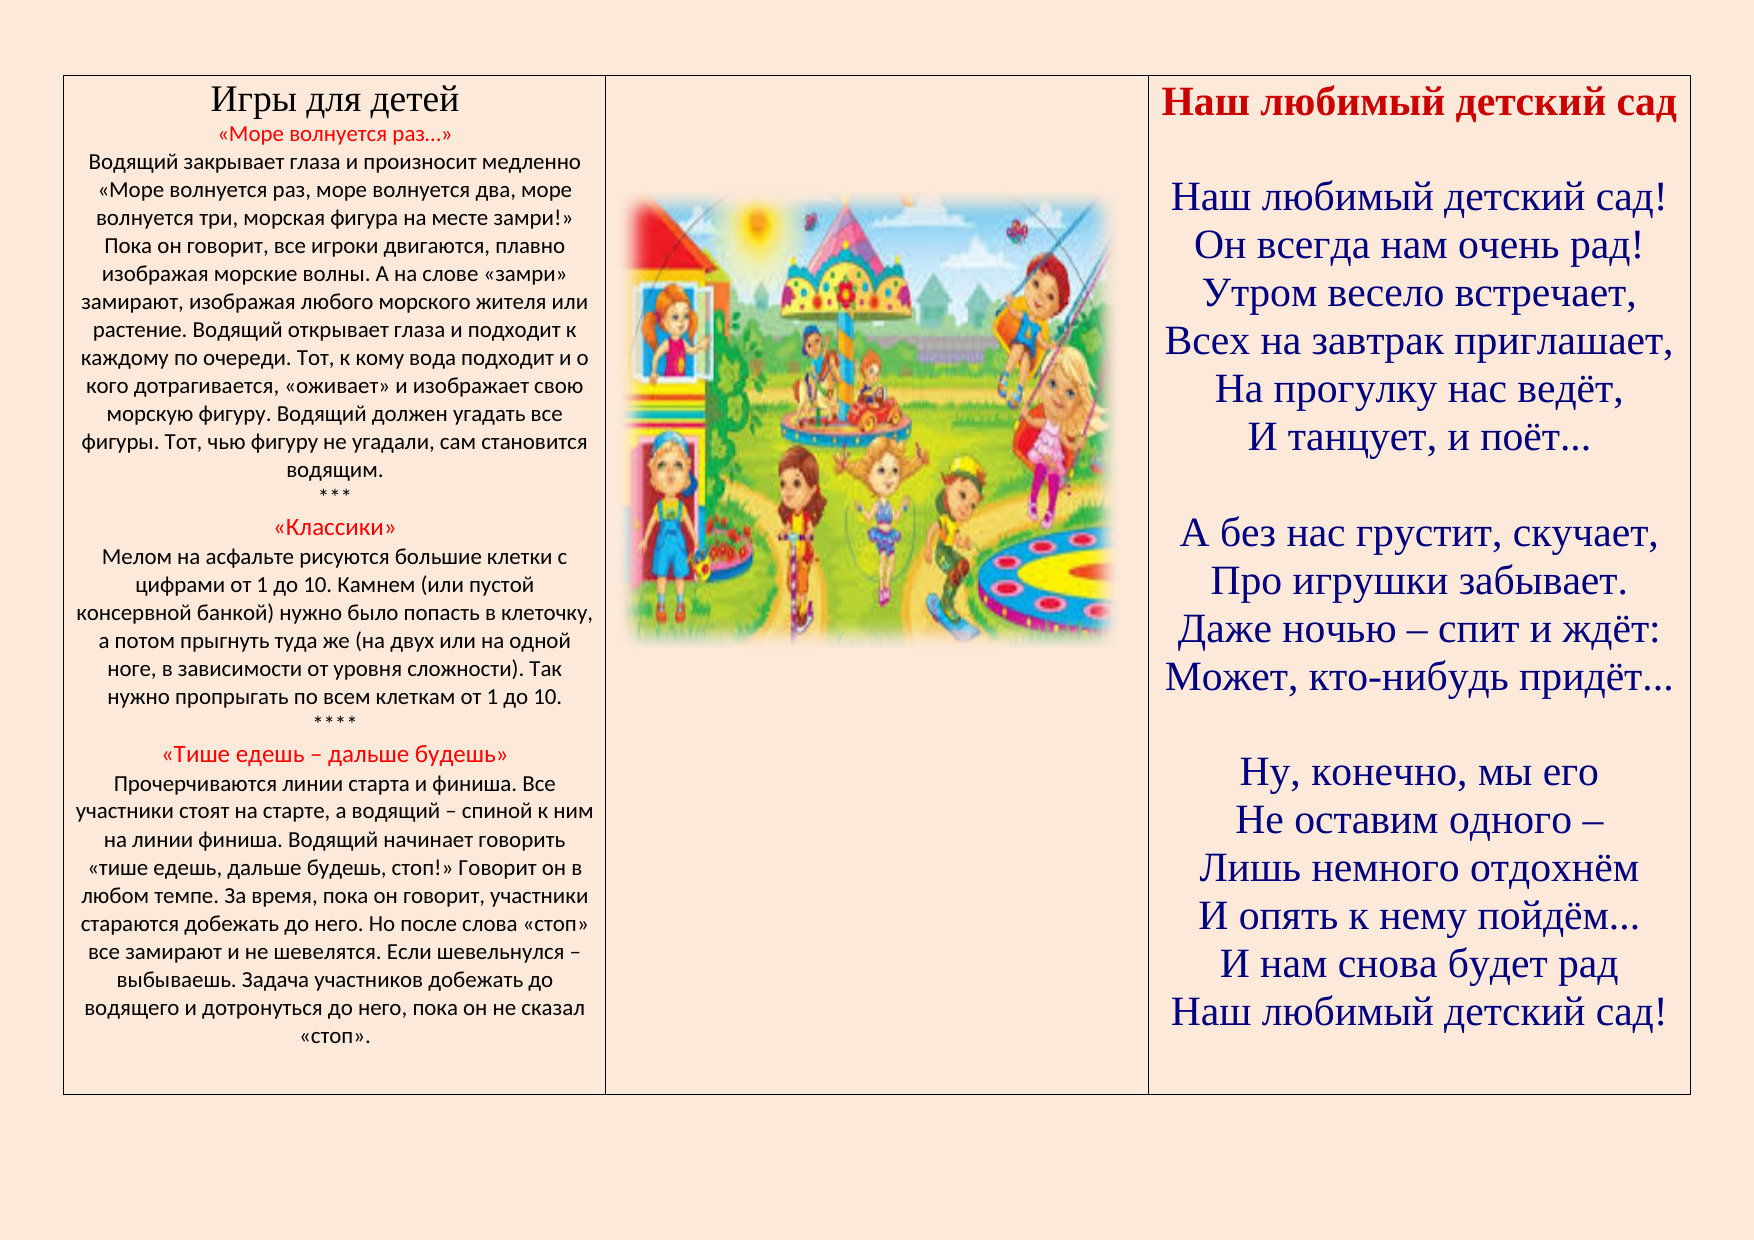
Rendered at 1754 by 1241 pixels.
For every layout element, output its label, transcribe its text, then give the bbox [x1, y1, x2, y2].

table_header [606, 76, 1148, 1093]
picture [647, 218, 1090, 621]
table_header Наш любимый детский сад Наш любимый детский сад! Он всегда нам очень рад! Утром весело встречает, Всех на завтрак приглашает, На прогулку нас ведёт, И танцует, и поёт... А без нас грустит, скучает, Про игрушки забывает. Даже ночью – спит и ждёт: Может, кто-нибудь придёт... Ну, конечно, мы его Не оставим одного – Лишь немного отдохнём И опять к нему пойдём... И нам снова будет рад Наш любимый детский сад! [1149, 76, 1690, 1093]
picture [1082, 603, 1090, 620]
table_header Игры для детей «Море волнуется раз…» Водящий закрывает глаза и произносит медленно «Море волнуется раз, море волнуется два, море волнуется три, морская фигура на месте замри!» Пока он говорит, все игроки двигаются, плавно изображая морские волны. А на слове «замри» замирают, изображая любого морского жителя или растение. Водящий открывает глаза и подходит к каждому по очереди. Тот, к кому вода подходит и о кого дотрагивается, «оживает» и изображает свою морскую фигуру. Водящий должен угадать все фигуры. Тот, чью фигуру не угадали, сам становится водящим. *** «Классики» Мелом на асфальте рисуются большие клетки с цифрами от 1 до 10. Камнем (или пустой консервной банкой) нужно было попасть в клеточку, а потом прыгнуть туда же (на двух или на одной ноге, в зависимости от уровня сложности). Так нужно пропрыгать по всем клеткам от 1 до 10. **** «Тише едешь – дальше будешь» Прочерчиваются линии старта и финиша. Все участники стоят на старте, а водящий – спиной к ним на линии финиша. Водящий начинает говорить «тише едешь, дальше будешь, стоп!» Говорит он в любом темпе. За время, пока он говорит, участники стараются добежать до него. Но после слова «стоп» все замирают и не шевелятся. Если шевельнулся – выбываешь. Задача участников добежать до водящего и дотронуться до него, пока он не сказал «стоп». [64, 76, 605, 1093]
